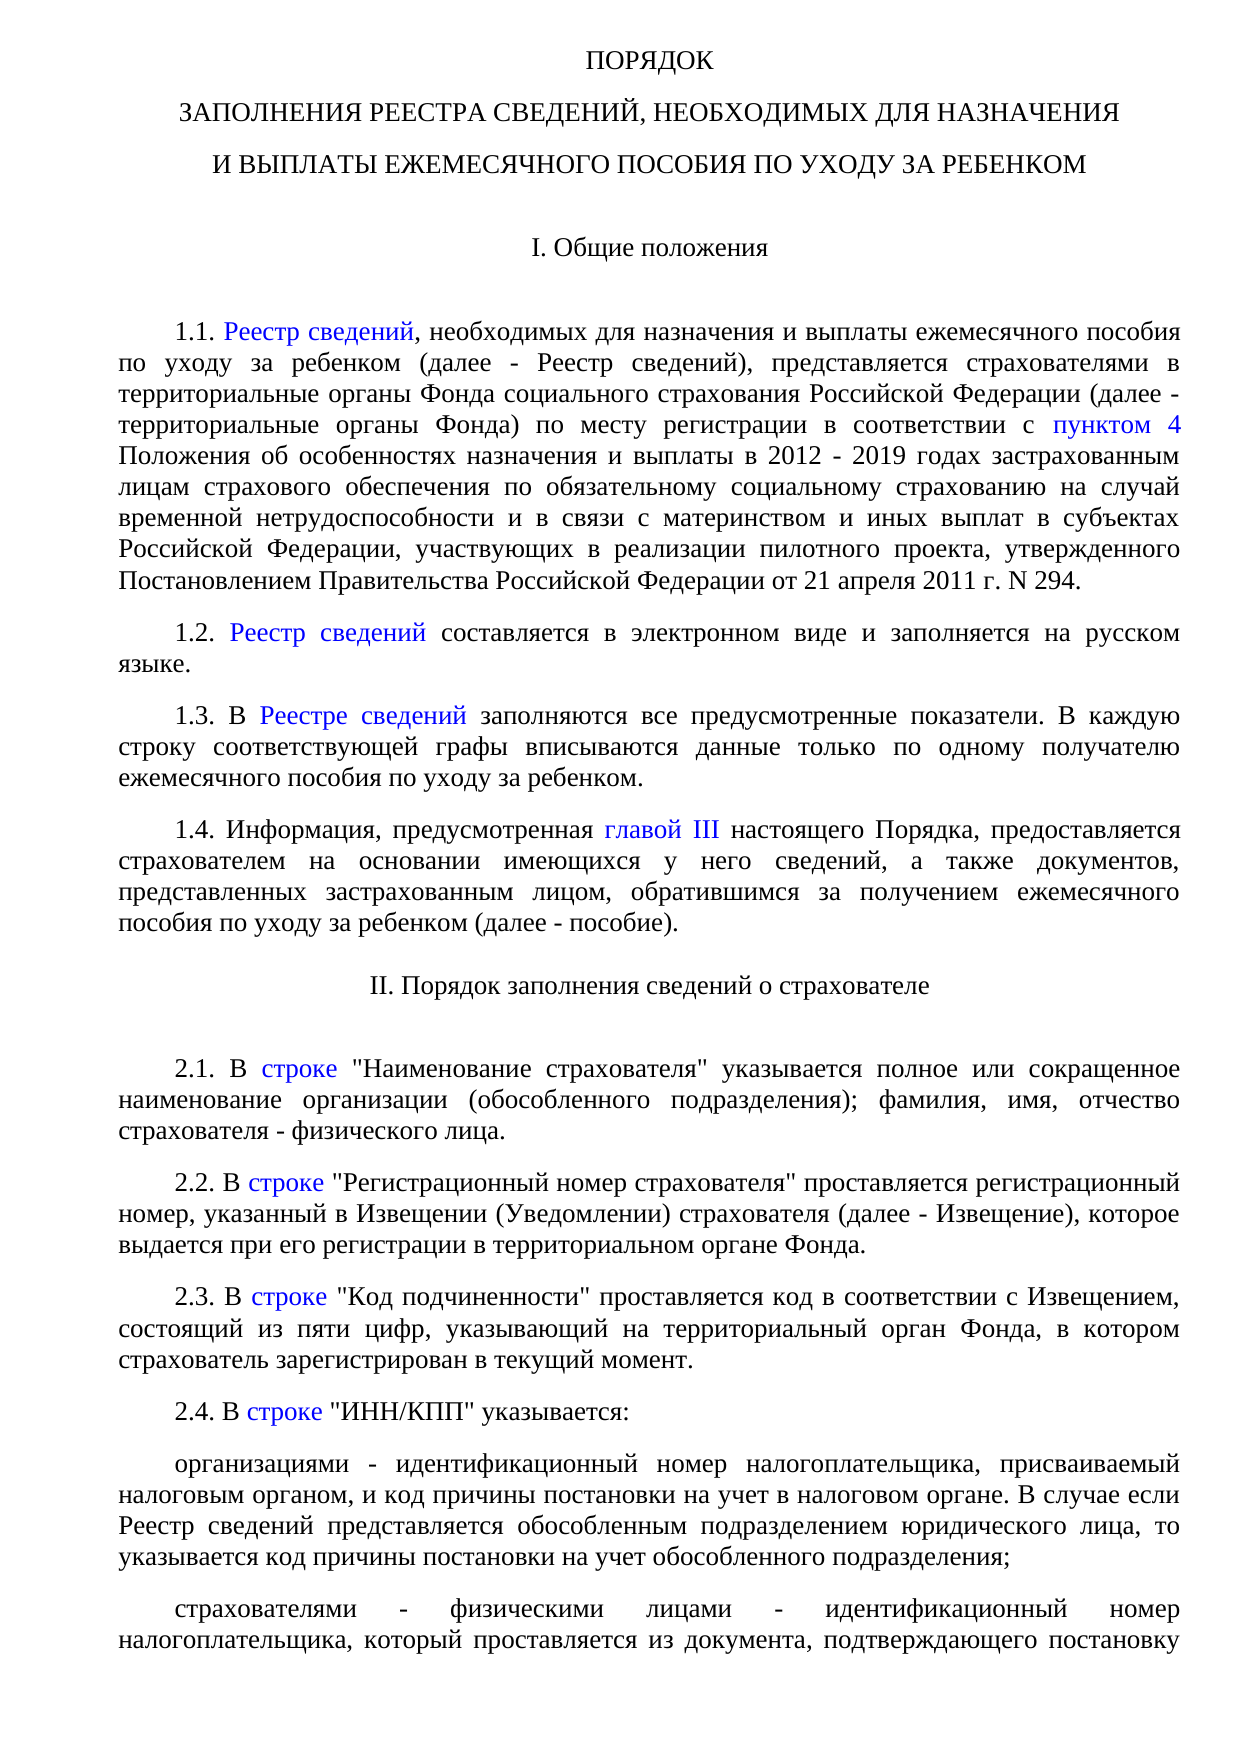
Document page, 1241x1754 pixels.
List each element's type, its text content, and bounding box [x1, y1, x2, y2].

text 2.4. В строке "ИНН/КПП" указывается: [118, 1395, 1181, 1426]
text организациями - идентификационный номер налогоплательщика, присваиваемый налоговым органом, и код причины постановки на учет в налоговом органе. В случае если Реестр сведений представляется обособленным подразделением юридического лица, то указывается код причины постановки на учет обособленного подразделения; [118, 1447, 1181, 1571]
text 1.3. В Реестре сведений заполняются все предусмотренные показатели. В каждую строку соответствующей графы вписываются данные только по одному получателю ежемесячного пособия по уходу за ребенком. [118, 699, 1181, 792]
text 1.2. Реестр сведений составляется в электронном виде и заполняется на русском языке. [118, 616, 1181, 678]
text 2.3. В строке "Код подчиненности" проставляется код в соответствии с Извещением, состоящий из пяти цифр, указывающий на территориальный орган Фонда, в котором страхователь зарегистрирован в текущий момент. [118, 1281, 1181, 1374]
text И ВЫПЛАТЫ ЕЖЕМЕСЯЧНОГО ПОСОБИЯ ПО УХОДУ ЗА РЕБЕНКОМ [118, 148, 1181, 179]
text ЗАПОЛНЕНИЯ РЕЕСТРА СВЕДЕНИЙ, НЕОБХОДИМЫХ ДЛЯ НАЗНАЧЕНИЯ [118, 96, 1181, 127]
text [118, 1592, 1181, 1654]
text I. Общие положения [118, 231, 1181, 263]
text ПОРЯДОК [118, 44, 1181, 76]
text 1.1. Реестр сведений, необходимых для назначения и выплаты ежемесячного пособия по уходу за ребенком (далее - Реестр сведений), представляется страхователями в территориальные органы Фонда социального страхования Российской Федерации (далее - территориальные органы Фонда) по месту регистрации в соответствии с пунктом 4 Положения об особенностях назначения и выплаты в 2012 - 2019 годах застрахованным лицам страхового обеспечения по обязательному социальному страхованию на случай временной нетрудоспособности и в связи с материнством и иных выплат в субъектах Российской Федерации, участвующих в реализации пилотного проекта, утвержденного Постановлением Правительства Российской Федерации от 21 апреля 2011 г. N 294. [118, 314, 1181, 595]
text 2.2. В строке "Регистрационный номер страхователя" проставляется регистрационный номер, указанный в Извещении (Уведомлении) страхователя (далее - Извещение), которое выдается при его регистрации в территориальном органе Фонда. [118, 1166, 1181, 1260]
text 2.1. В строке "Наименование страхователя" указывается полное или сокращенное наименование организации (обособленного подразделения); фамилия, имя, отчество страхователя - физического лица. [118, 1052, 1181, 1145]
text 1.4. Информация, предусмотренная главой III настоящего Порядка, предоставляется страхователем на основании имеющихся у него сведений, а также документов, представленных застрахованным лицом, обратившимся за получением ежемесячного пособия по уходу за ребенком (далее - пособие). [118, 813, 1181, 938]
text II. Порядок заполнения сведений о страхователе [118, 969, 1181, 1000]
